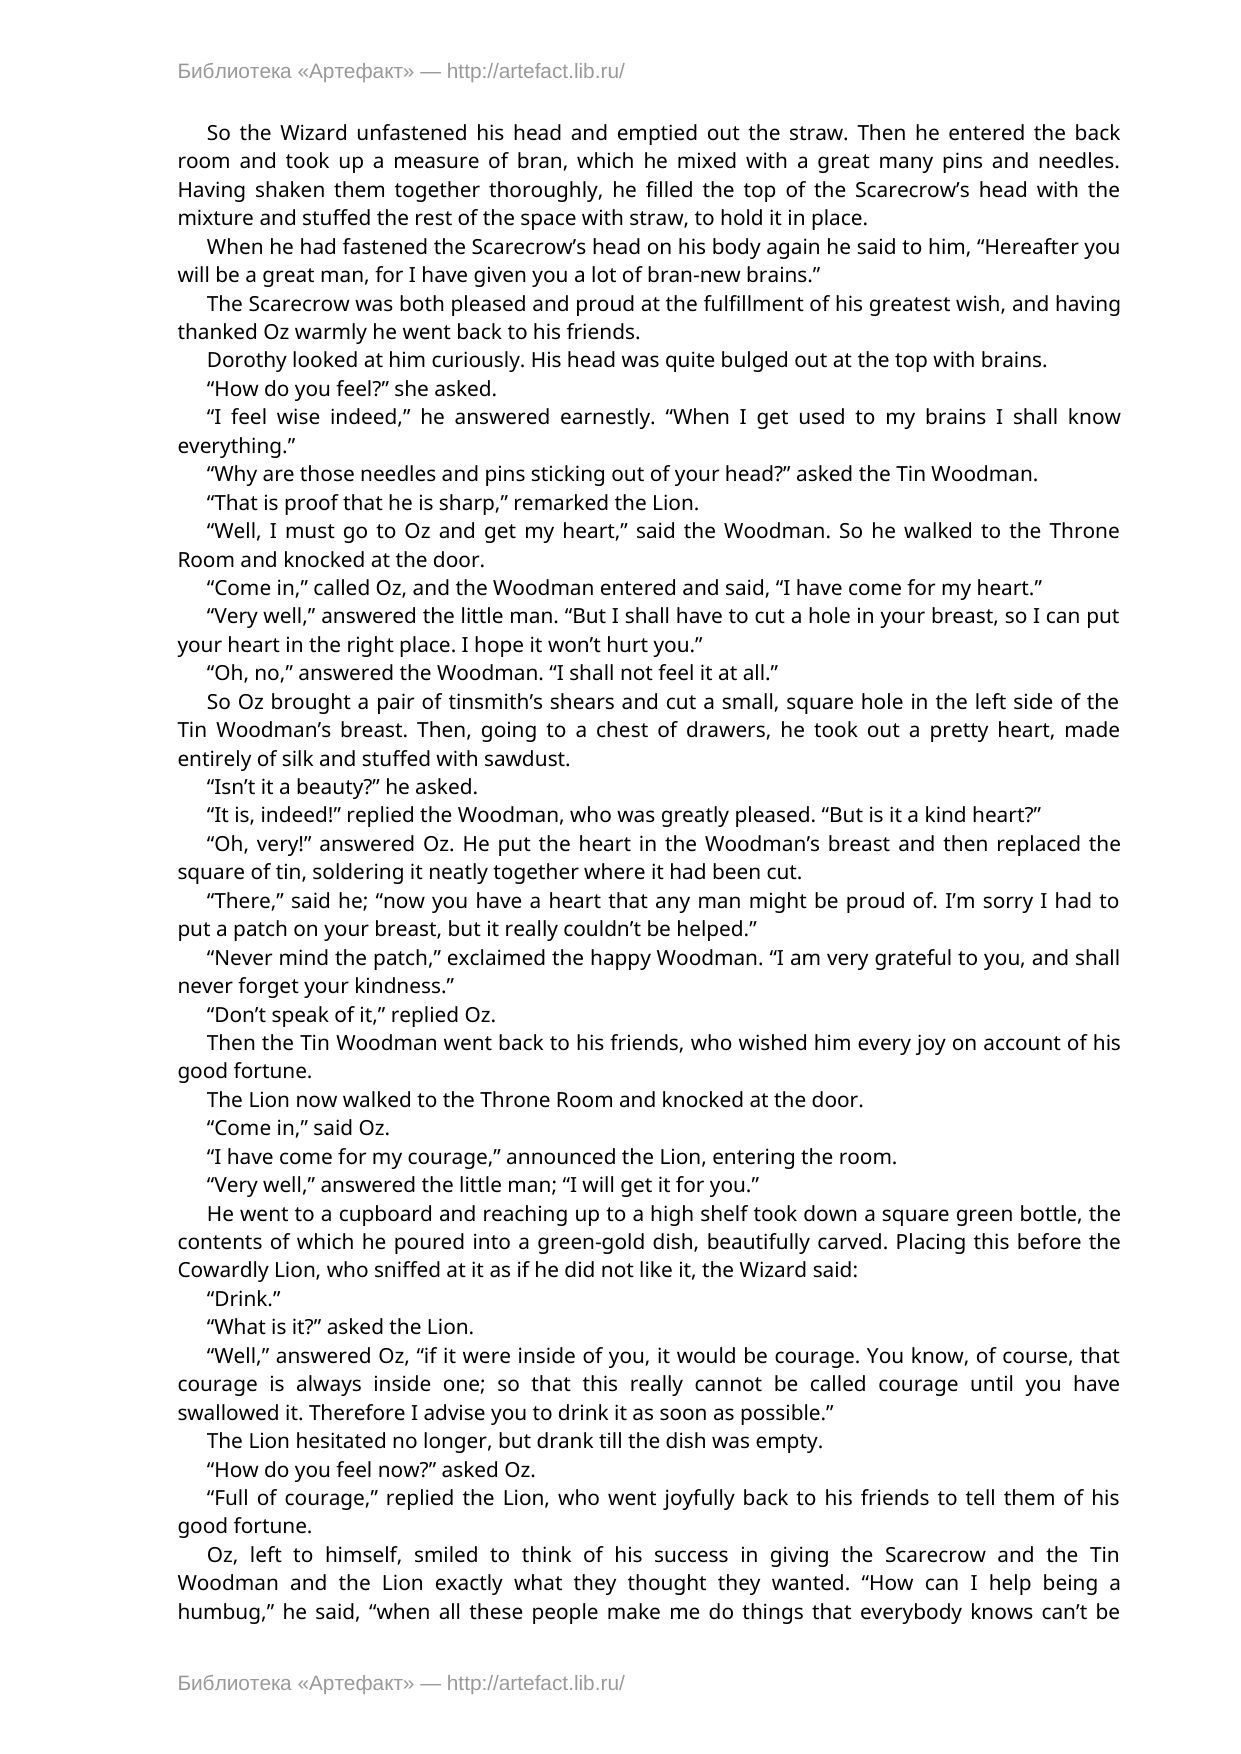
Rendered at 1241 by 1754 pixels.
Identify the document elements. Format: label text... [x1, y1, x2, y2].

text The Scarecrow was both pleased and proud at the fulfillment of his greatest wish, and having thanked Oz warmly he went back to his friends. [177, 289, 1122, 346]
text “There,” said he; “now you have a heart that any man might be proud of. I’m sorry I had to put a patch on your breast, but it really couldn’t be helped.” [177, 886, 1122, 943]
text “How do you feel now?” asked Oz. [177, 1455, 1122, 1483]
text “I have come for my courage,” announced the Lion, entering the room. [177, 1142, 1122, 1170]
text “What is it?” asked the Lion. [177, 1312, 1122, 1341]
text “Isn’t it a beauty?” he asked. [177, 772, 1122, 801]
text He went to a cupboard and reaching up to a high shelf took down a square green bottle, the contents of which he poured into a green-gold dish, beautifully carved. Placing this before the Cowardly Lion, who sniffed at it as if he did not like it, the Wizard said: [177, 1199, 1122, 1284]
text “How do you feel?” she asked. [177, 374, 1122, 402]
text “I feel wise indeed,” he answered earnestly. “When I get used to my brains I shall know everything.” [177, 402, 1122, 459]
text “Come in,” called Oz, and the Woodman entered and said, “I have come for my heart.” [177, 573, 1122, 602]
text Then the Tin Woodman went back to his friends, who wished him every joy on account of his good fortune. [177, 1028, 1122, 1085]
text Dorothy looked at him curiously. His head was quite bulged out at the top with brains. [177, 346, 1122, 374]
text “Oh, no,” answered the Woodman. “I shall not feel it at all.” [177, 658, 1122, 687]
text The Lion hesitated no longer, but drank till the dish was empty. [177, 1426, 1122, 1455]
text “Full of courage,” replied the Lion, who went joyfully back to his friends to tell them of his good fortune. [177, 1483, 1122, 1540]
text “Never mind the patch,” exclaimed the happy Woodman. “I am very grateful to you, and shall never forget your kindness.” [177, 943, 1122, 1000]
text “Drink.” [177, 1284, 1122, 1312]
text “That is proof that he is sharp,” remarked the Lion. [177, 488, 1122, 516]
text “Very well,” answered the little man. “But I shall have to cut a hole in your breast, so I can put your heart in the right place. I hope it won’t hurt you.” [177, 602, 1122, 658]
text “It is, indeed!” replied the Woodman, who was greatly pleased. “But is it a kind heart?” [177, 801, 1122, 829]
text The Lion now walked to the Throne Room and knocked at the door. [177, 1085, 1122, 1113]
text “Don’t speak of it,” replied Oz. [177, 1000, 1122, 1028]
text “Oh, very!” answered Oz. He put the heart in the Woodman’s breast and then replaced the square of tin, soldering it neatly together where it had been cut. [177, 829, 1122, 886]
text “Come in,” said Oz. [177, 1113, 1122, 1142]
text So Oz brought a pair of tinsmith’s shears and cut a small, square hole in the left side of the Tin Woodman’s breast. Then, going to a chest of drawers, he took out a pretty heart, made entirely of silk and stuffed with sawdust. [177, 687, 1122, 772]
text “Why are those needles and pins sticking out of your head?” asked the Tin Woodman. [177, 459, 1122, 488]
text So the Wizard unfastened his head and emptied out the straw. Then he entered the back room and took up a measure of bran, which he mixed with a great many pins and needles. Having shaken them together thoroughly, he filled the top of the Scarecrow’s head with the mixture and stuffed the rest of the space with straw, to hold it in place. [177, 118, 1122, 232]
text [177, 1540, 1122, 1625]
text “Well,” answered Oz, “if it were inside of you, it would be courage. You know, of course, that courage is always inside one; so that this really cannot be called courage until you have swallowed it. Therefore I advise you to drink it as soon as possible.” [177, 1341, 1122, 1426]
text “Well, I must go to Oz and get my heart,” said the Woodman. So he walked to the Throne Room and knocked at the door. [177, 516, 1122, 573]
text “Very well,” answered the little man; “I will get it for you.” [177, 1170, 1122, 1199]
text When he had fastened the Scarecrow’s head on his body again he said to him, “Hereafter you will be a great man, for I have given you a lot of bran-new brains.” [177, 232, 1122, 289]
